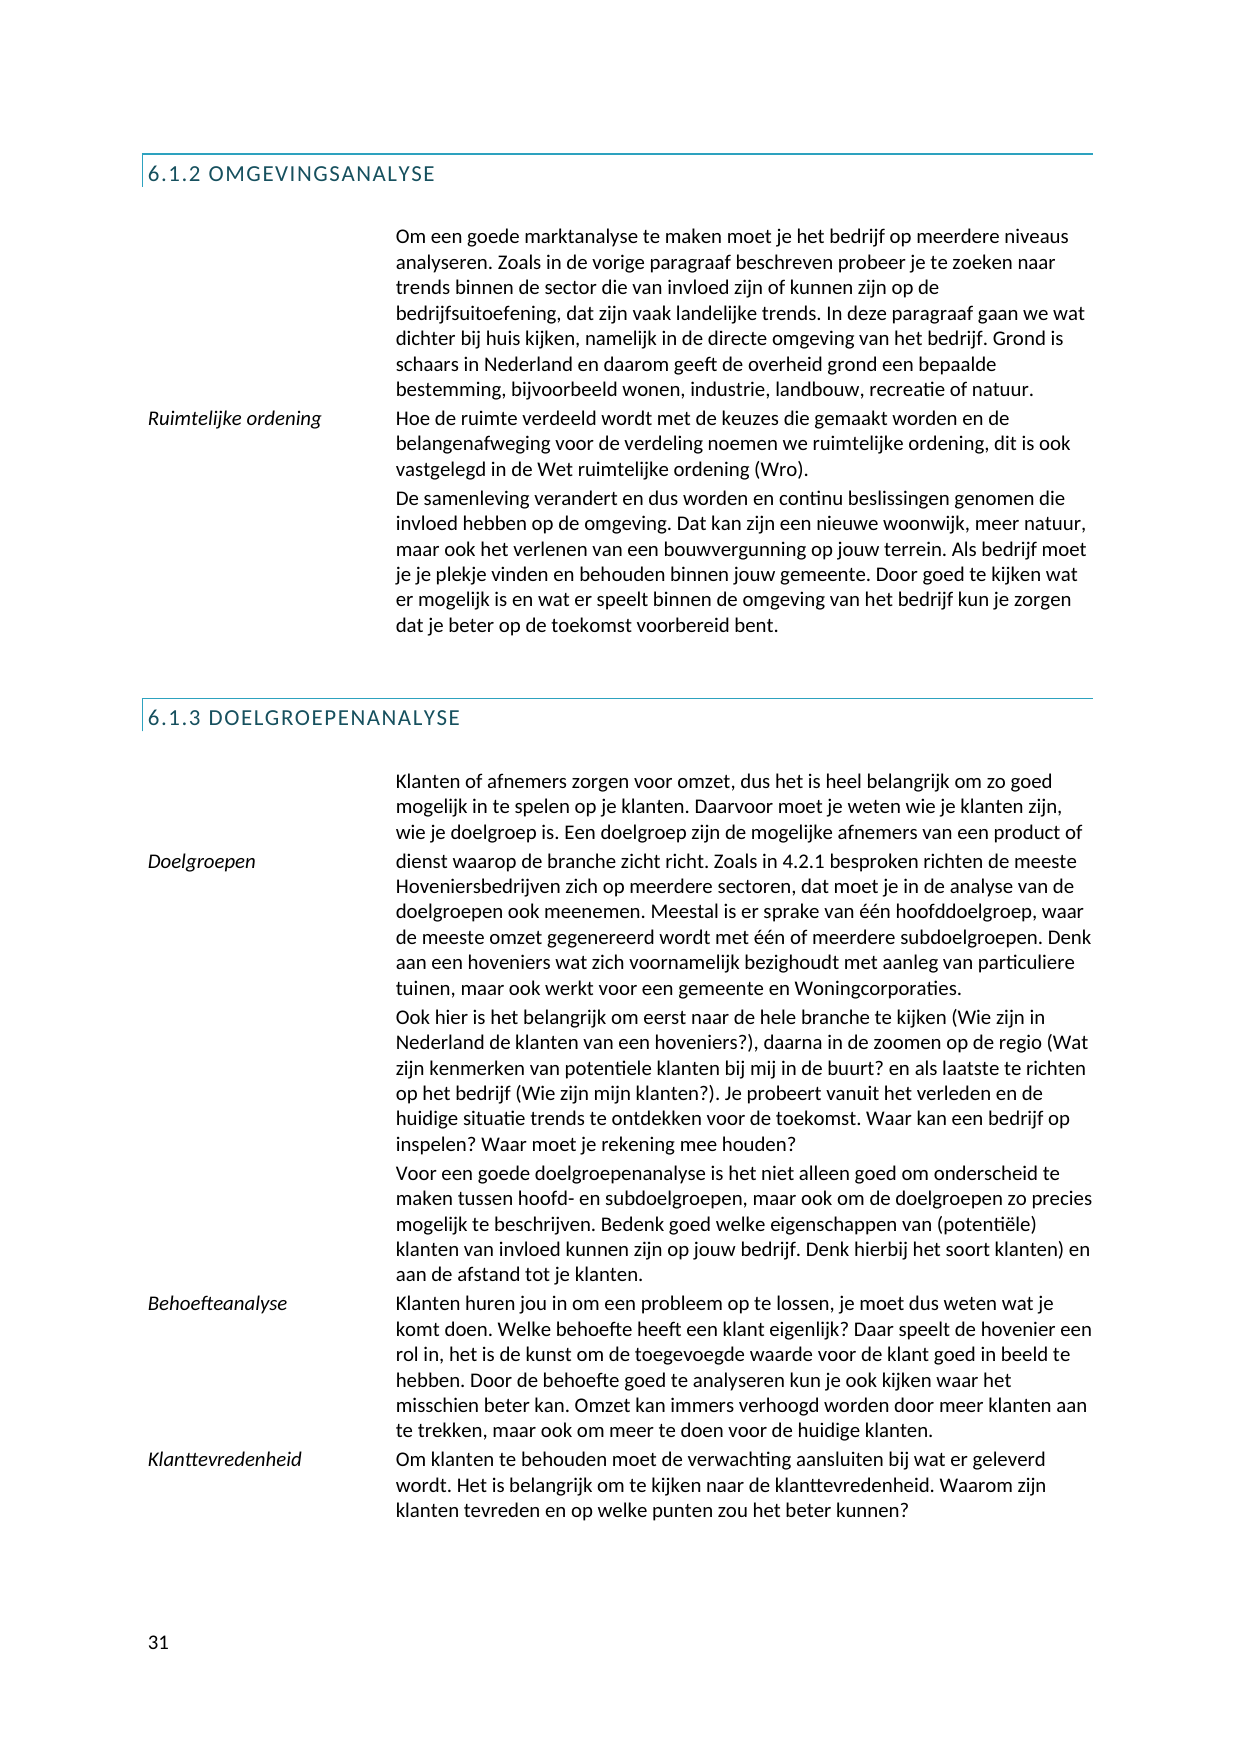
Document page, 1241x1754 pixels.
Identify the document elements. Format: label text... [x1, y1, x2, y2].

text Klanttevredenheid Om klanten te behouden moet de verwachting aansluiten bij wat er geleverd wordt. Het is belangrijk om te kijken naar de klanttevredenheid. Waarom zijn klanten tevreden en op welke punten zou het beter kunnen? [148, 1447, 1095, 1523]
text Klanten of afnemers zorgen voor omzet, dus het is heel belangrijk om zo goed mogelijk in te spelen op je klanten. Daarvoor moet je weten wie je klanten zijn, wie je doelgroep is. Een doelgroep zijn de mogelijke afnemers van een product of [148, 768, 1095, 844]
text Behoefteanalyse Klanten huren jou in om een probleem op te lossen, je moet dus weten wat je komt doen. Welke behoefte heeft een klant eigenlijk? Daar speelt de hovenier een rol in, het is de kunst om de toegevoegde waarde voor de klant goed in beeld te hebben. Door de behoefte goed te analyseren kun je ook kijken waar het misschien beter kan. Omzet kan immers verhoogd worden door meer klanten aan te trekken, maar ook om meer te doen voor de huidige klanten. [148, 1291, 1095, 1443]
text De samenleving verandert en dus worden en continu beslissingen genomen die invloed hebben op de omgeving. Dat kan zijn een nieuwe woonwijk, meer natuur, maar ook het verlenen van een bouwvergunning op jouw terrein. Als bedrijf moet je je plekje vinden en behouden binnen jouw gemeente. Door goed te kijken wat er mogelijk is en wat er speelt binnen de omgeving van het bedrijf kun je zorgen dat je beter op de toekomst voorbereid bent. [148, 485, 1095, 637]
text Voor een goede doelgroepenanalyse is het niet alleen goed om onderscheid te maken tussen hoofd- en subdoelgroepen, maar ook om de doelgroepen zo precies mogelijk te beschrijven. Bedenk goed welke eigenschappen van (potentiële) klanten van invloed kunnen zijn op jouw bedrijf. Denk hierbij het soort klanten) en aan de afstand tot je klanten. [148, 1160, 1095, 1287]
subtitle 6.1.2 Omgevingsanalyse [143, 155, 1093, 187]
text Ruimtelijke ordening Hoe de ruimte verdeeld wordt met de keuzes die gemaakt worden en de belangenafweging voor de verdeling noemen we ruimtelijke ordening, dit is ook vastgelegd in de Wet ruimtelijke ordening (Wro). [148, 405, 1095, 481]
subtitle 6.1.3 Doelgroepenanalyse [143, 699, 1093, 731]
text Ook hier is het belangrijk om eerst naar de hele branche te kijken (Wie zijn in Nederland de klanten van een hoveniers?), daarna in de zoomen op de regio (Wat zijn kenmerken van potentiele klanten bij mij in de buurt? en als laatste te richten op het bedrijf (Wie zijn mijn klanten?). Je probeert vanuit het verleden en de huidige situatie trends te ontdekken voor de toekomst. Waar kan een bedrijf op inspelen? Waar moet je rekening mee houden? [148, 1004, 1095, 1156]
text Doelgroepen dienst waarop de branche zicht richt. Zoals in 4.2.1 besproken richten de meeste Hoveniersbedrijven zich op meerdere sectoren, dat moet je in de analyse van de doelgroepen ook meenemen. Meestal is er sprake van één hoofddoelgroep, waar de meeste omzet gegenereerd wordt met één of meerdere subdoelgroepen. Denk aan een hoveniers wat zich voornamelijk bezighoudt met aanleg van particuliere tuinen, maar ook werkt voor een gemeente en Woningcorporaties. [148, 848, 1095, 1000]
text Om een goede marktanalyse te maken moet je het bedrijf op meerdere niveaus analyseren. Zoals in de vorige paragraaf beschreven probeer je te zoeken naar trends binnen de sector die van invloed zijn of kunnen zijn op de bedrijfsuitoefening, dat zijn vaak landelijke trends. In deze paragraaf gaan we wat dichter bij huis kijken, namelijk in de directe omgeving van het bedrijf. Grond is schaars in Nederland en daarom geeft de overheid grond een bepaalde bestemming, bijvoorbeeld wonen, industrie, landbouw, recreatie of natuur. [148, 224, 1095, 402]
